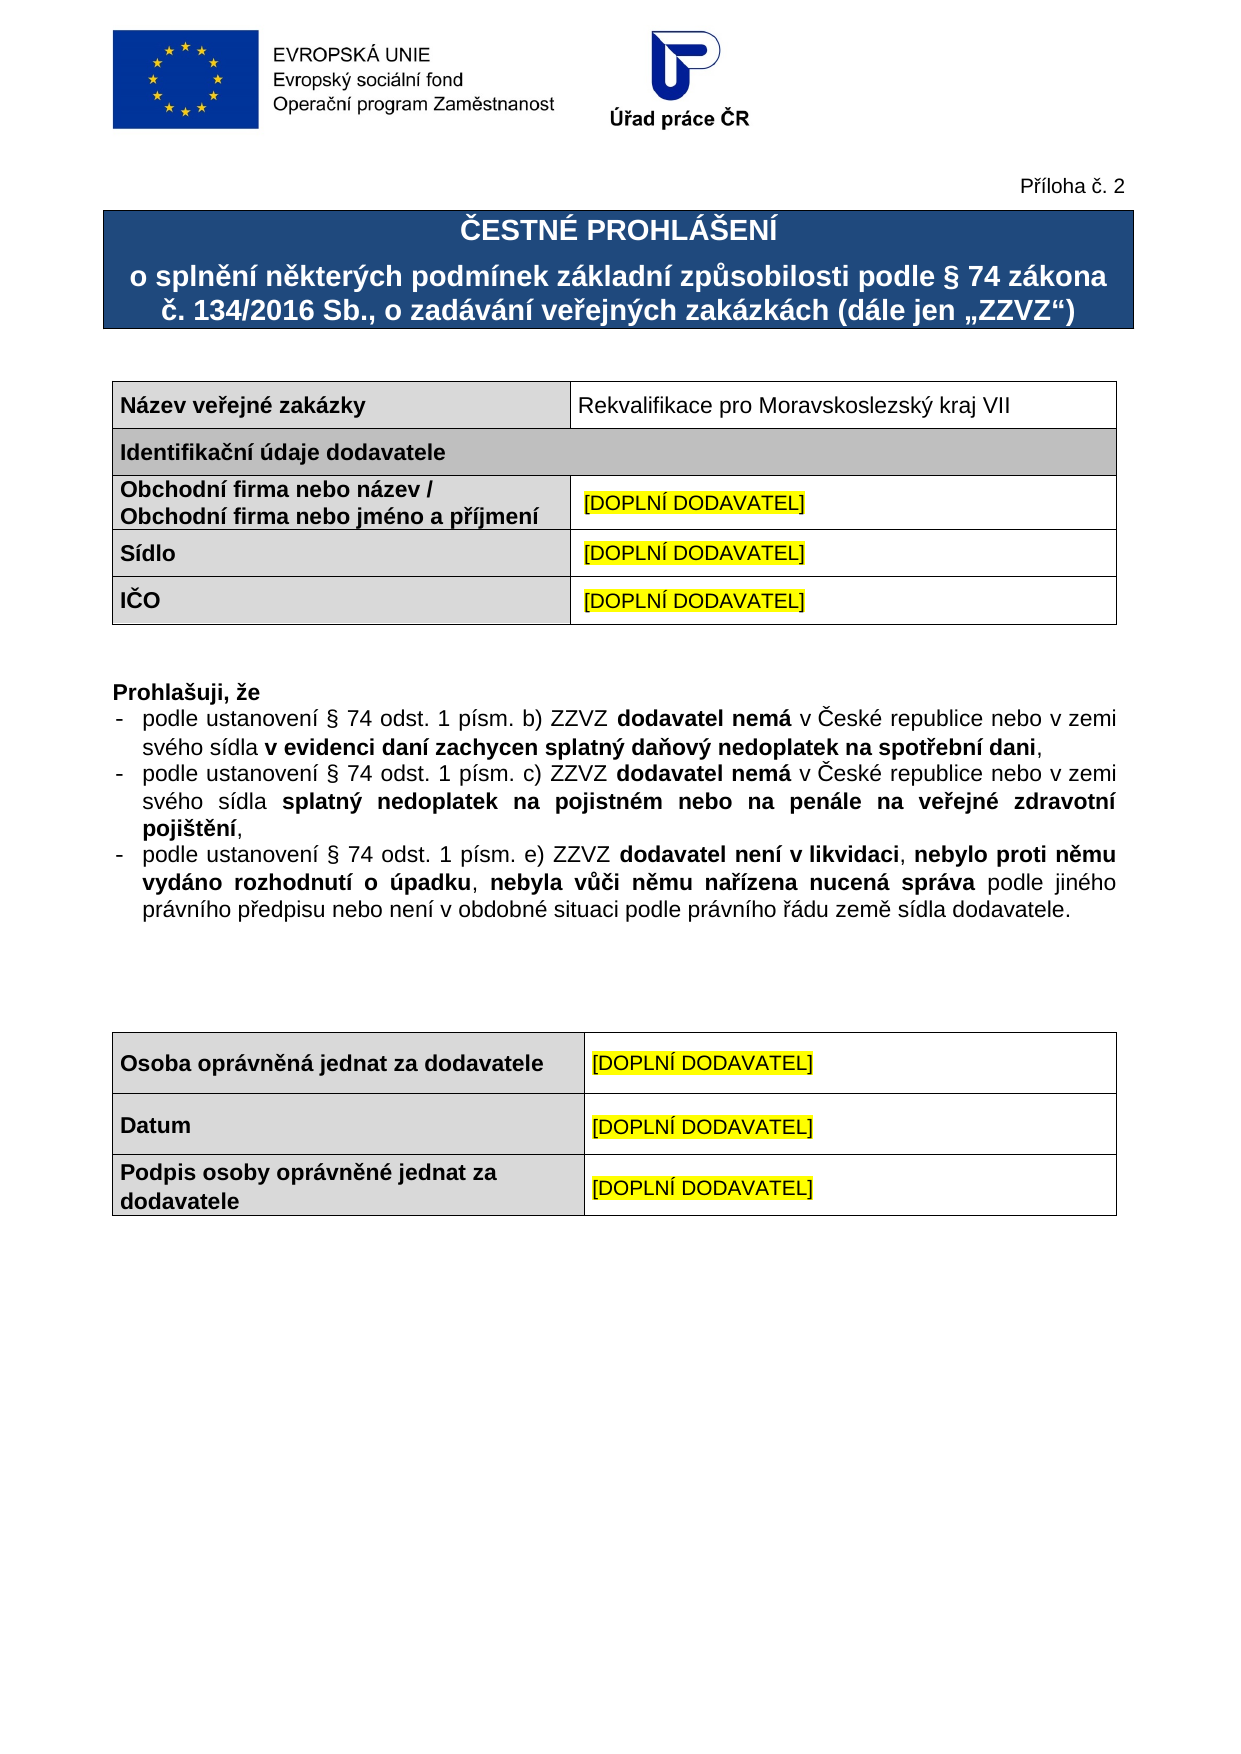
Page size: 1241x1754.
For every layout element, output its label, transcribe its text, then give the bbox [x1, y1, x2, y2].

table_cell [DOPLNÍ DODAVATEL] [571, 577, 1116, 623]
text ČESTNÉ PROHLÁŠENÍ [104, 211, 1133, 247]
table_cell Obchodní firma nebo název / Obchodní firma nebo jméno a příjmení [113, 476, 570, 529]
picture [112, 0, 780, 160]
text o splnění některých podmínek základní způsobilosti podle § 74 zákona č. 134/2016 Sb., o zadávání veřejných zakázkách (dále jen „ZZVZ“) [104, 256, 1133, 328]
table_cell Sídlo [113, 530, 570, 576]
table_header Osoba oprávněná jednat za dodavatele [113, 1033, 584, 1093]
table_cell IČO [113, 577, 570, 623]
table_header Název veřejné zakázky [113, 382, 570, 428]
table_cell [DOPLNÍ DODAVATEL] [571, 530, 1116, 576]
table_cell Identifikační údaje dodavatele [113, 429, 1116, 475]
text Prohlašuji, že [112, 679, 1125, 705]
list podle ustanovení § 74 odst. 1 písm. b) ZZVZ dodavatel nemá v České republice nebo v zemi svého sídla v evidenci daní zachycen splatný daňový nedoplatek na spotřební dani, [112, 705, 1117, 760]
text Příloha č. 2 [56, 173, 1125, 197]
table_cell [DOPLNÍ DODAVATEL] [585, 1094, 1116, 1154]
table_header Rekvalifikace pro Moravskoslezský kraj VII [571, 382, 1116, 428]
table_cell [DOPLNÍ DODAVATEL] [585, 1155, 1116, 1215]
list podle ustanovení § 74 odst. 1 písm. e) ZZVZ dodavatel není v likvidaci, nebylo proti němu vydáno rozhodnutí o úpadku, nebyla vůči němu nařízena nucená správa podle jiného právního předpisu nebo není v obdobné situaci podle právního řádu země sídla dodavatele. [112, 841, 1117, 922]
table_cell [DOPLNÍ DODAVATEL] [571, 476, 1116, 529]
table_header [DOPLNÍ DODAVATEL] [585, 1033, 1116, 1093]
list podle ustanovení § 74 odst. 1 písm. c) ZZVZ dodavatel nemá v České republice nebo v zemi svého sídla splatný nedoplatek na pojistném nebo na penále na veřejné zdravotní pojištění, [112, 760, 1117, 841]
table_cell Datum [113, 1094, 584, 1154]
table_cell Podpis osoby oprávněné jednat za dodavatele [113, 1155, 584, 1215]
